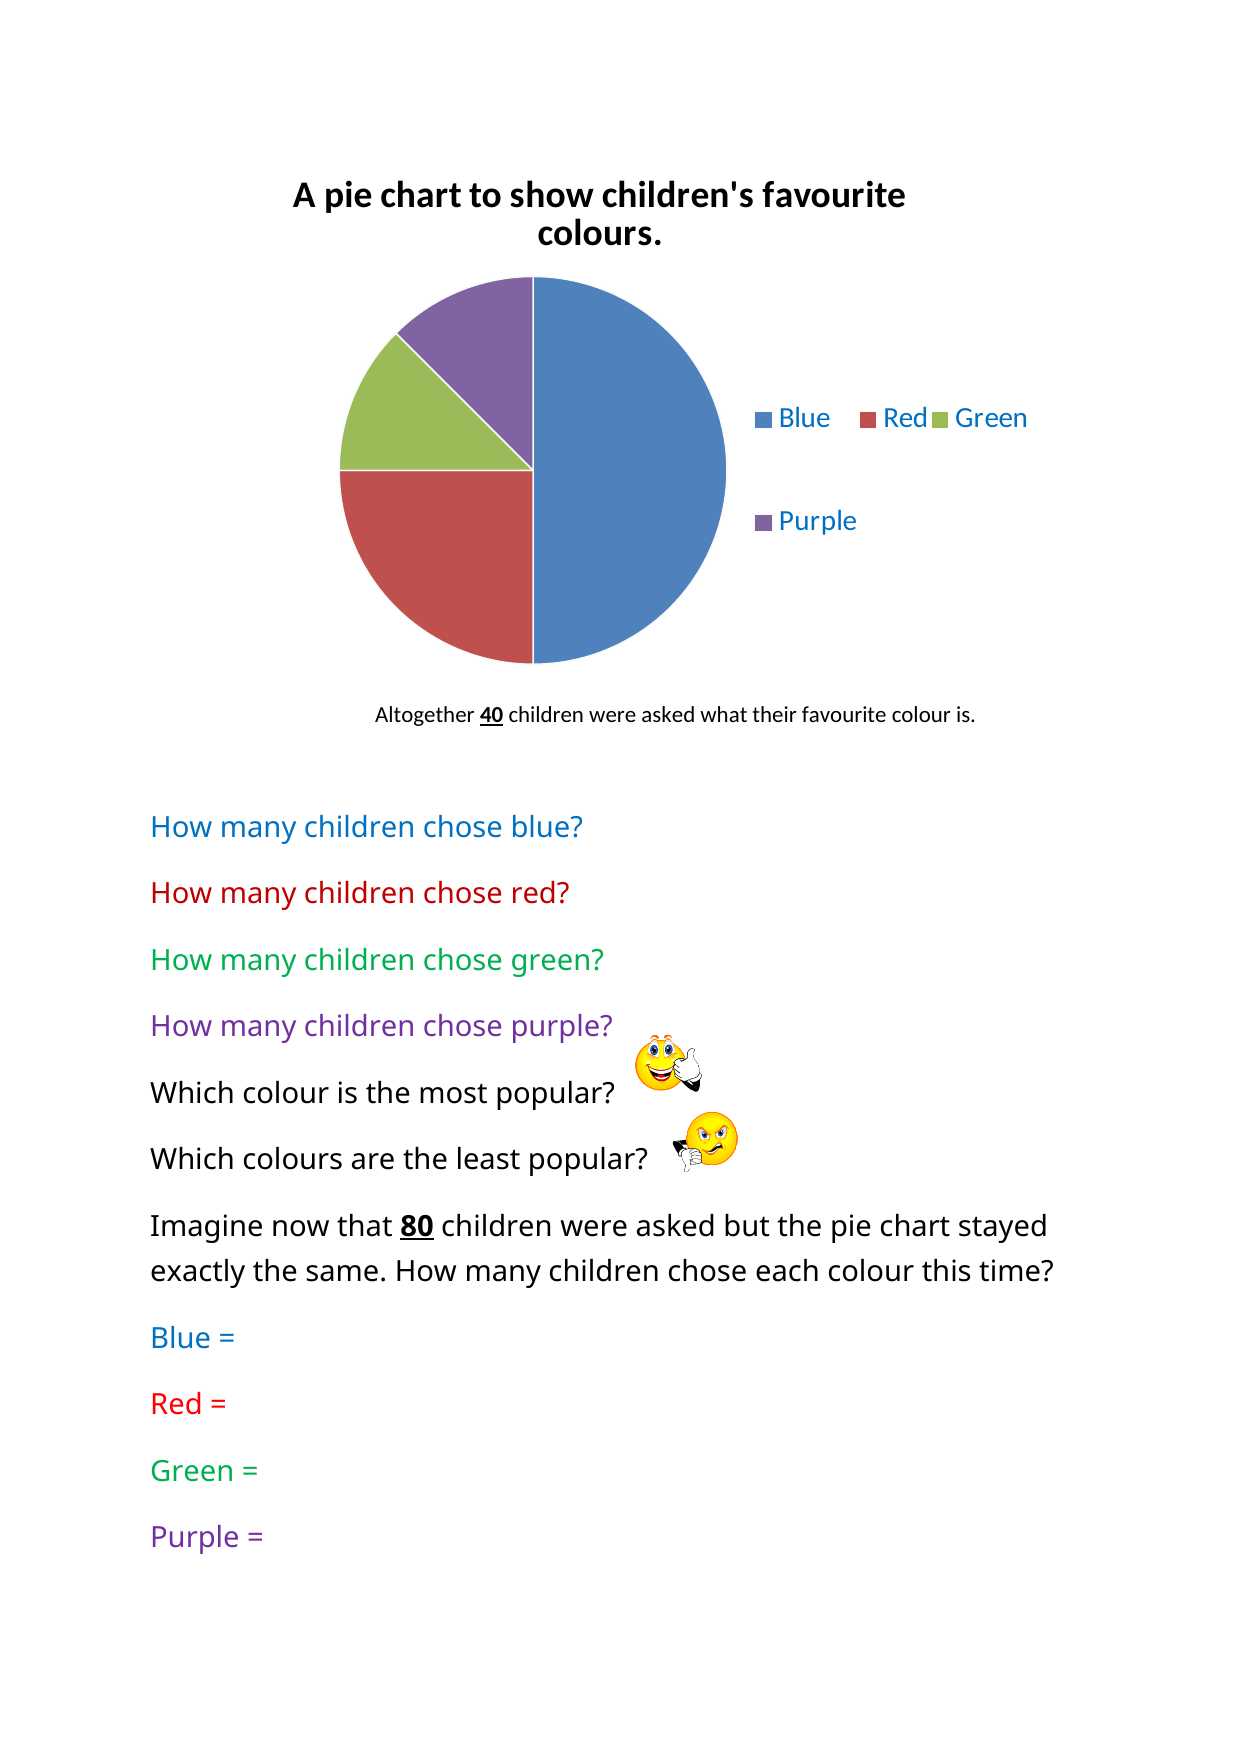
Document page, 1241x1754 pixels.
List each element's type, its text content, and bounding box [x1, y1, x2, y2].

text How many children chose purple? [150, 1005, 1090, 1045]
text Green = [150, 1450, 1090, 1489]
text How many children chose blue? [150, 806, 1090, 846]
text How many children chose red? [150, 872, 1090, 912]
text Purple = [150, 1516, 1090, 1556]
text Altogether 40 children were asked what their favourite colour is. [300, 700, 1090, 728]
text Which colours are the least popular? [150, 1138, 1090, 1178]
text Blue = [150, 1317, 1090, 1357]
text Red = [150, 1383, 1090, 1423]
text Imagine now that 80 children were asked but the pie chart stayed exactly the same. How many children chose each colour this time? [150, 1205, 1090, 1290]
text Which colour is the most popular? [150, 1072, 1090, 1112]
text How many children chose green? [150, 939, 1090, 979]
